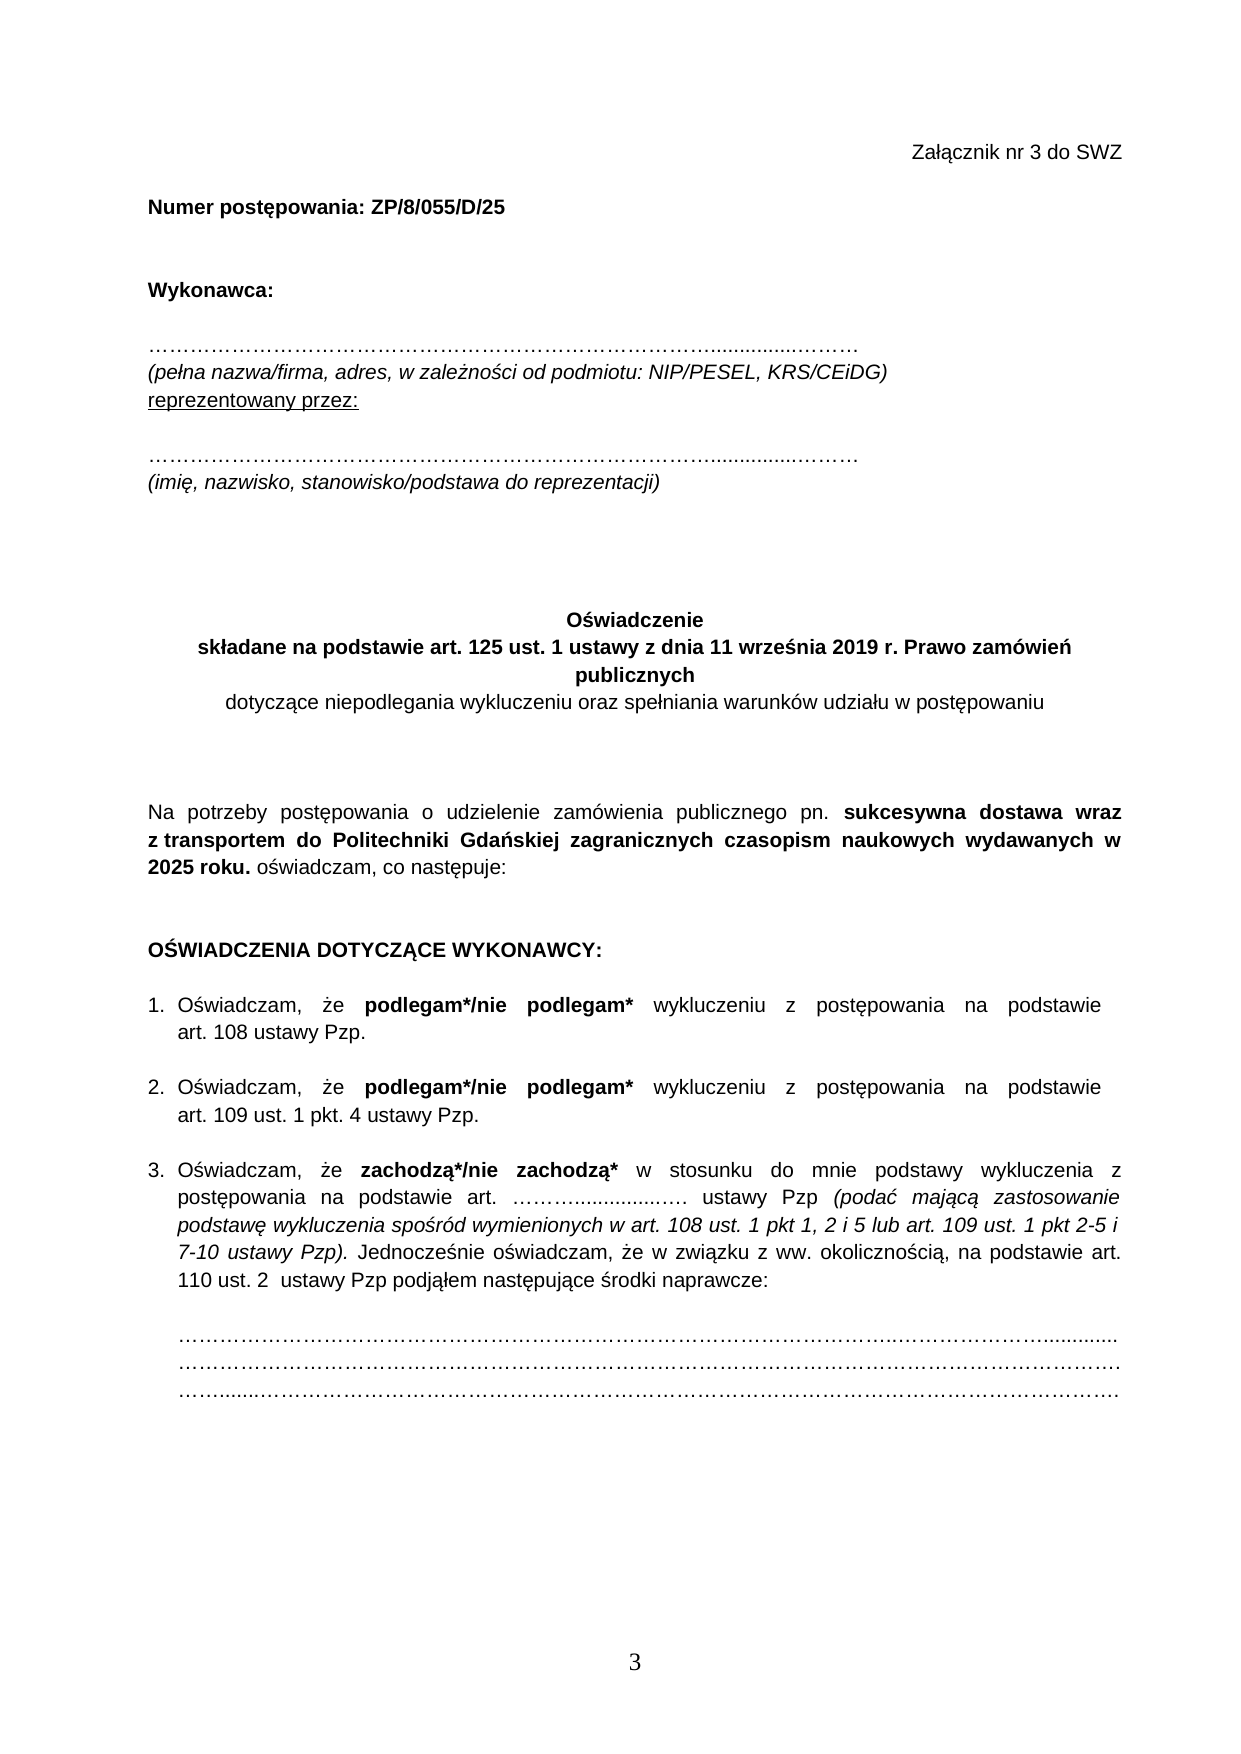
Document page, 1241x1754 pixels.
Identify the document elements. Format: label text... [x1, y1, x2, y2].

text składane na podstawie art. 125 ust. 1 ustawy z dnia 11 września 2019 r. Prawo zamówień publicznych [148, 635, 1122, 687]
text ………………………………………………………………………...............……… [148, 443, 1122, 467]
text OŚWIADCZENIA DOTYCZĄCE WYKONAWCY: [148, 938, 1122, 962]
text Wykonawca: [148, 278, 1122, 302]
text dotyczące niepodlegania wykluczeniu oraz spełniania warunków udziału w postępowaniu [148, 690, 1122, 714]
text …………………………………………………………………………………………..………………….............……………………………………………………………………………………………………………………….…….......……………………………………………………………………………………………………………. [177, 1323, 1122, 1402]
text reprezentowany przez: [148, 388, 1122, 412]
text (pełna nazwa/firma, adres, w zależności od podmiotu: NIP/PESEL, KRS/CEiDG) [148, 360, 1122, 384]
text Na potrzeby postępowania o udzielenie zamówienia publicznego pn. sukcesywna dostawa wraz z transportem do Politechniki Gdańskiej zagranicznych czasopism naukowych wydawanych w 2025 roku. oświadczam, co następuje: [148, 800, 1122, 879]
text Oświadczenie [148, 608, 1122, 632]
text ………………………………………………………………………...............……… [148, 333, 1122, 357]
list Oświadczam, że podlegam*/nie podlegam* wykluczeniu z postępowania na podstawie art. 108 ustawy Pzp. [148, 993, 1122, 1044]
list Oświadczam, że zachodzą*/nie zachodzą* w stosunku do mnie podstawy wykluczenia z postępowania na podstawie art. ………...............…. ustawy Pzp (podać mającą zastosowanie podstawę wykluczenia spośród wymienionych w art. 108 ust. 1 pkt 1, 2 i 5 lub art. 109 ust. 1 pkt 2-5 i 7-10 ustawy Pzp). Jednocześnie oświadczam, że w związku z ww. okolicznością, na podstawie art. 110 ust. 2 ustawy Pzp podjąłem następujące środki naprawcze: [148, 1158, 1122, 1292]
list Oświadczam, że podlegam*/nie podlegam* wykluczeniu z postępowania na podstawie art. 109 ust. 1 pkt. 4 ustawy Pzp. [148, 1075, 1122, 1127]
text Numer postępowania: ZP/8/055/D/25 [148, 195, 1122, 219]
text Załącznik nr 3 do SWZ [148, 140, 1122, 164]
text (imię, nazwisko, stanowisko/podstawa do reprezentacji) [148, 470, 1122, 494]
